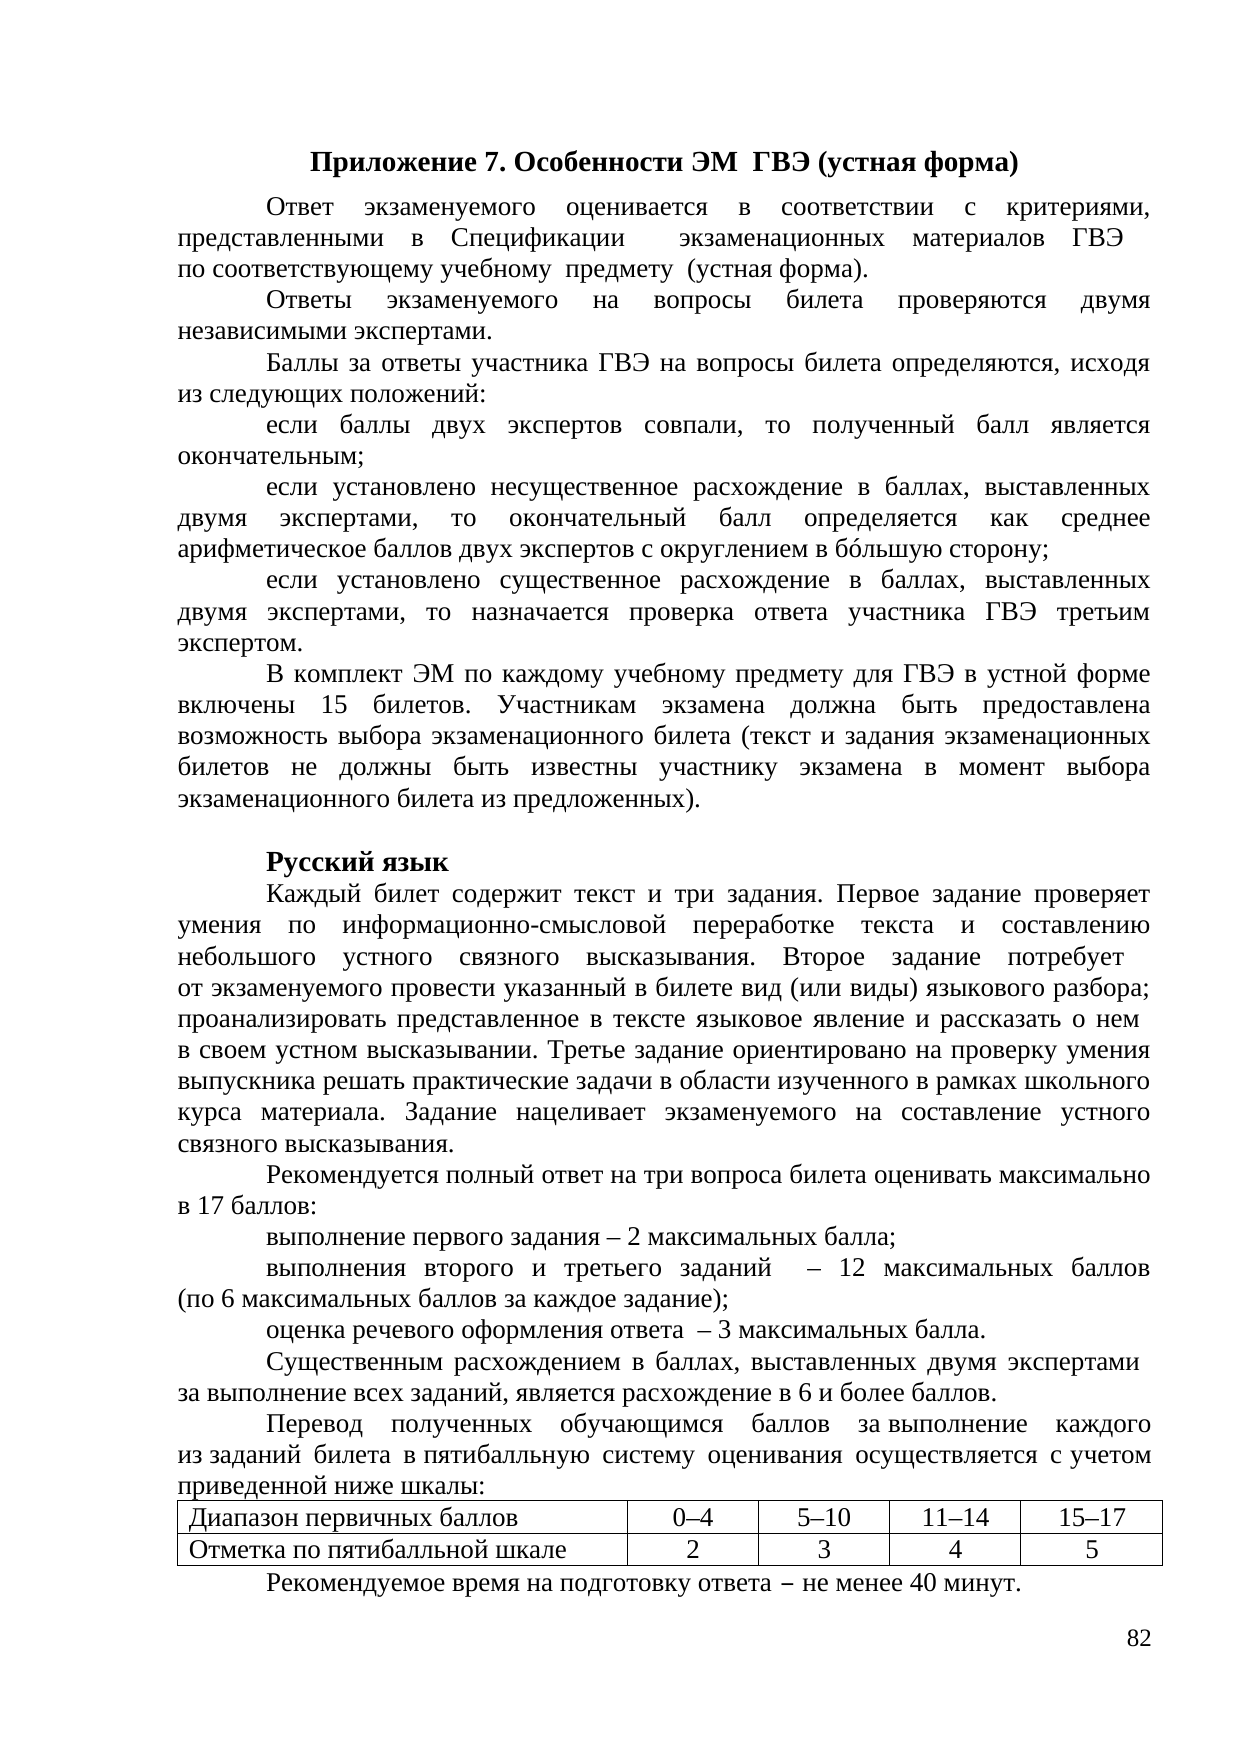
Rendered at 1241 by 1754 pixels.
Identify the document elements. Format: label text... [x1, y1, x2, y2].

table_header 15–17 [1021, 1501, 1162, 1533]
text Рекомендуется полный ответ на три вопроса билета оценивать максимально в 17 баллов: [177, 1158, 1152, 1220]
table_cell Отметка по пятибалльной шкале [178, 1534, 627, 1565]
text Русский язык [177, 844, 1152, 877]
text В комплект ЭМ по каждому учебному предмету для ГВЭ в устной форме включены 15 билетов. Участникам экзамена должна быть предоставлена возможность выбора экзаменационного билета (текст и задания экзаменационных билетов не должны быть известны участнику экзамена в момент выбора экзаменационного билета из предложенных). [177, 657, 1152, 813]
table_cell 3 [759, 1534, 889, 1565]
table_cell 4 [890, 1534, 1020, 1565]
table_header 5–10 [759, 1501, 889, 1533]
text Ответ экзаменуемого оценивается в соответствии с критериями, представленными в Спецификации экзаменационных материалов ГВЭ по соответствующему учебному предмету (устная форма). [177, 190, 1152, 283]
text выполнения второго и третьего заданий – 12 максимальных баллов (по 6 максимальных баллов за каждое задание); [177, 1251, 1152, 1313]
text оценка речевого оформления ответа – 3 максимальных балла. [177, 1313, 1152, 1345]
text Существенным расхождением в баллах, выставленных двумя экспертами за выполнение всех заданий, является расхождение в 6 и более баллов. [177, 1345, 1152, 1407]
text выполнение первого задания – 2 максимальных балла; [177, 1220, 1152, 1251]
subtitle Приложение 7. Особенности ЭМ ГВЭ (устная форма) [177, 144, 1152, 177]
text если установлено существенное расхождение в баллах, выставленных двумя экспертами, то назначается проверка ответа участника ГВЭ третьим экспертом. [177, 564, 1152, 657]
text если баллы двух экспертов совпали, то полученный балл является окончательным; [177, 408, 1152, 470]
text если установлено несущественное расхождение в баллах, выставленных двумя экспертами, то окончательный балл определяется как среднее арифметическое баллов двух экспертов с округлением в бóльшую сторону; [177, 470, 1152, 564]
text Баллы за ответы участника ГВЭ на вопросы билета определяются, исходя из следующих положений: [177, 346, 1152, 408]
table_cell 5 [1021, 1534, 1162, 1565]
table_header Диапазон первичных баллов [178, 1501, 627, 1533]
text Рекомендуемое время на подготовку ответа не менее 40 минут. [177, 1566, 1152, 1599]
text Каждый билет содержит текст и три задания. Первое задание проверяет умения по информационно-смысловой переработке текста и составлению небольшого устного связного высказывания. Второе задание потребует от экзаменуемого провести указанный в билете вид (или виды) языкового разбора; проанализировать представленное в тексте языковое явление и рассказать о нем в своем устном высказывании. Третье задание ориентировано на проверку умения выпускника решать практические задачи в области изученного в рамках школьного курса материала. Задание нацеливает экзаменуемого на составление устного связного высказывания. [177, 877, 1152, 1158]
table_header 0–4 [628, 1501, 758, 1533]
text Ответы экзаменуемого на вопросы билета проверяются двумя независимыми экспертами. [177, 283, 1152, 346]
table_cell 2 [628, 1534, 758, 1565]
text Перевод полученных обучающимся баллов за выполнение каждого из заданий билета в пятибалльную систему оценивания осуществляется с учетом приведенной ниже шкалы: [177, 1407, 1152, 1500]
table_header 11–14 [890, 1501, 1020, 1533]
